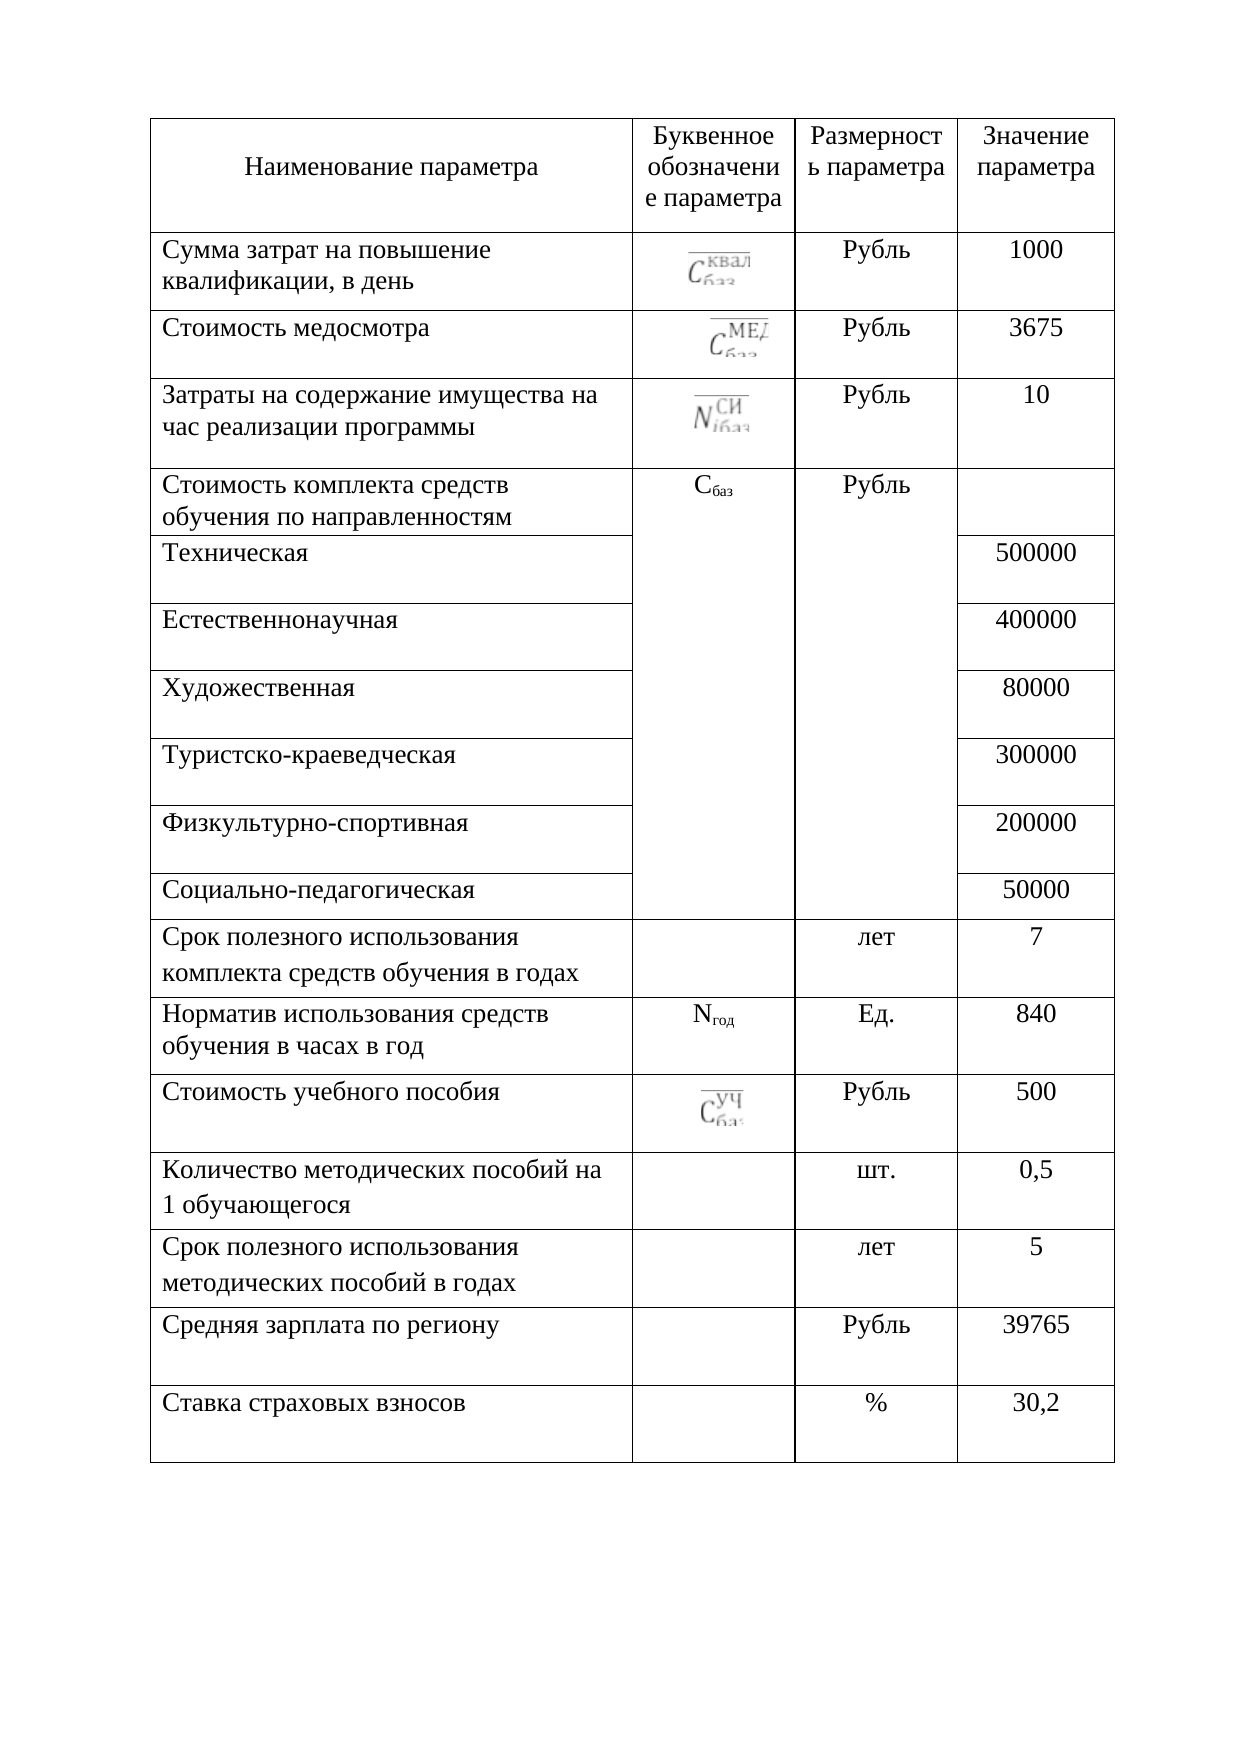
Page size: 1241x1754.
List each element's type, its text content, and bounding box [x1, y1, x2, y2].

table_cell Ед. [796, 998, 957, 1074]
table_cell [633, 233, 794, 310]
table_cell Рубль [796, 233, 957, 310]
table_cell Сбаз [633, 469, 794, 919]
table_cell [633, 1386, 794, 1462]
table_cell Техническая [151, 536, 632, 602]
table_cell [633, 311, 794, 377]
table_cell Естественнонаучная [151, 604, 632, 670]
table_cell 5 [958, 1230, 1114, 1307]
table_cell Норматив использования средств обучения в часах в год [151, 998, 632, 1074]
table_cell Художественная [151, 671, 632, 737]
table_cell [633, 379, 794, 467]
table_header Наименование параметра [151, 119, 632, 232]
table_cell Рубль [796, 1308, 957, 1384]
table_cell Физкультурно-спортивная [151, 806, 632, 872]
table_cell 80000 [958, 671, 1114, 737]
table_cell Срок полезного использования методических пособий в годах [151, 1230, 632, 1307]
table_cell шт. [796, 1153, 957, 1229]
table_cell Социально-педагогическая [151, 874, 632, 919]
table_cell [633, 1230, 794, 1307]
table_header Размерность параметра [796, 119, 957, 232]
table_cell [633, 1153, 794, 1229]
table_cell 400000 [958, 604, 1114, 670]
table_cell Средняя зарплата по региону [151, 1308, 632, 1384]
table_cell Рубль [796, 1075, 957, 1152]
table_cell [633, 920, 794, 997]
table_cell Туристско-краеведческая [151, 739, 632, 805]
table_cell лет [796, 920, 957, 997]
table_header Буквенное обозначение параметра [633, 119, 794, 232]
table_cell 200000 [958, 806, 1114, 872]
table_cell 10 [958, 379, 1114, 467]
table_cell 0,5 [958, 1153, 1114, 1229]
table_cell 39765 [958, 1308, 1114, 1384]
table_cell Сумма затрат на повышение квалификации, в день [151, 233, 632, 310]
table_cell Nгод [633, 998, 794, 1074]
table_cell Ставка страховых взносов [151, 1386, 632, 1462]
table_cell [633, 1308, 794, 1384]
table_header Значение параметра [958, 119, 1114, 232]
table_cell Количество методических пособий на 1 обучающегося [151, 1153, 632, 1229]
table_cell 500000 [958, 536, 1114, 602]
table_cell Стоимость комплекта средств обучения по направленностям [151, 469, 632, 535]
table_cell Рубль [796, 379, 957, 467]
table_cell 30,2 [958, 1386, 1114, 1462]
table_cell 500 [958, 1075, 1114, 1152]
table_cell 50000 [958, 874, 1114, 919]
table_cell Рубль [796, 311, 957, 377]
table_cell Стоимость медосмотра [151, 311, 632, 377]
table_cell 300000 [958, 739, 1114, 805]
table_cell Срок полезного использования комплекта средств обучения в годах [151, 920, 632, 997]
table_cell лет [796, 1230, 957, 1307]
table_cell % [796, 1386, 957, 1462]
table_cell 1000 [958, 233, 1114, 310]
table_cell 7 [958, 920, 1114, 997]
table_cell Затраты на содержание имущества на час реализации программы [151, 379, 632, 467]
table_cell [633, 1075, 794, 1152]
table_cell Стоимость учебного пособия [151, 1075, 632, 1152]
table_cell 3675 [958, 311, 1114, 377]
table_cell [958, 469, 1114, 535]
table_cell 840 [958, 998, 1114, 1074]
table_cell Рубль [796, 469, 957, 919]
